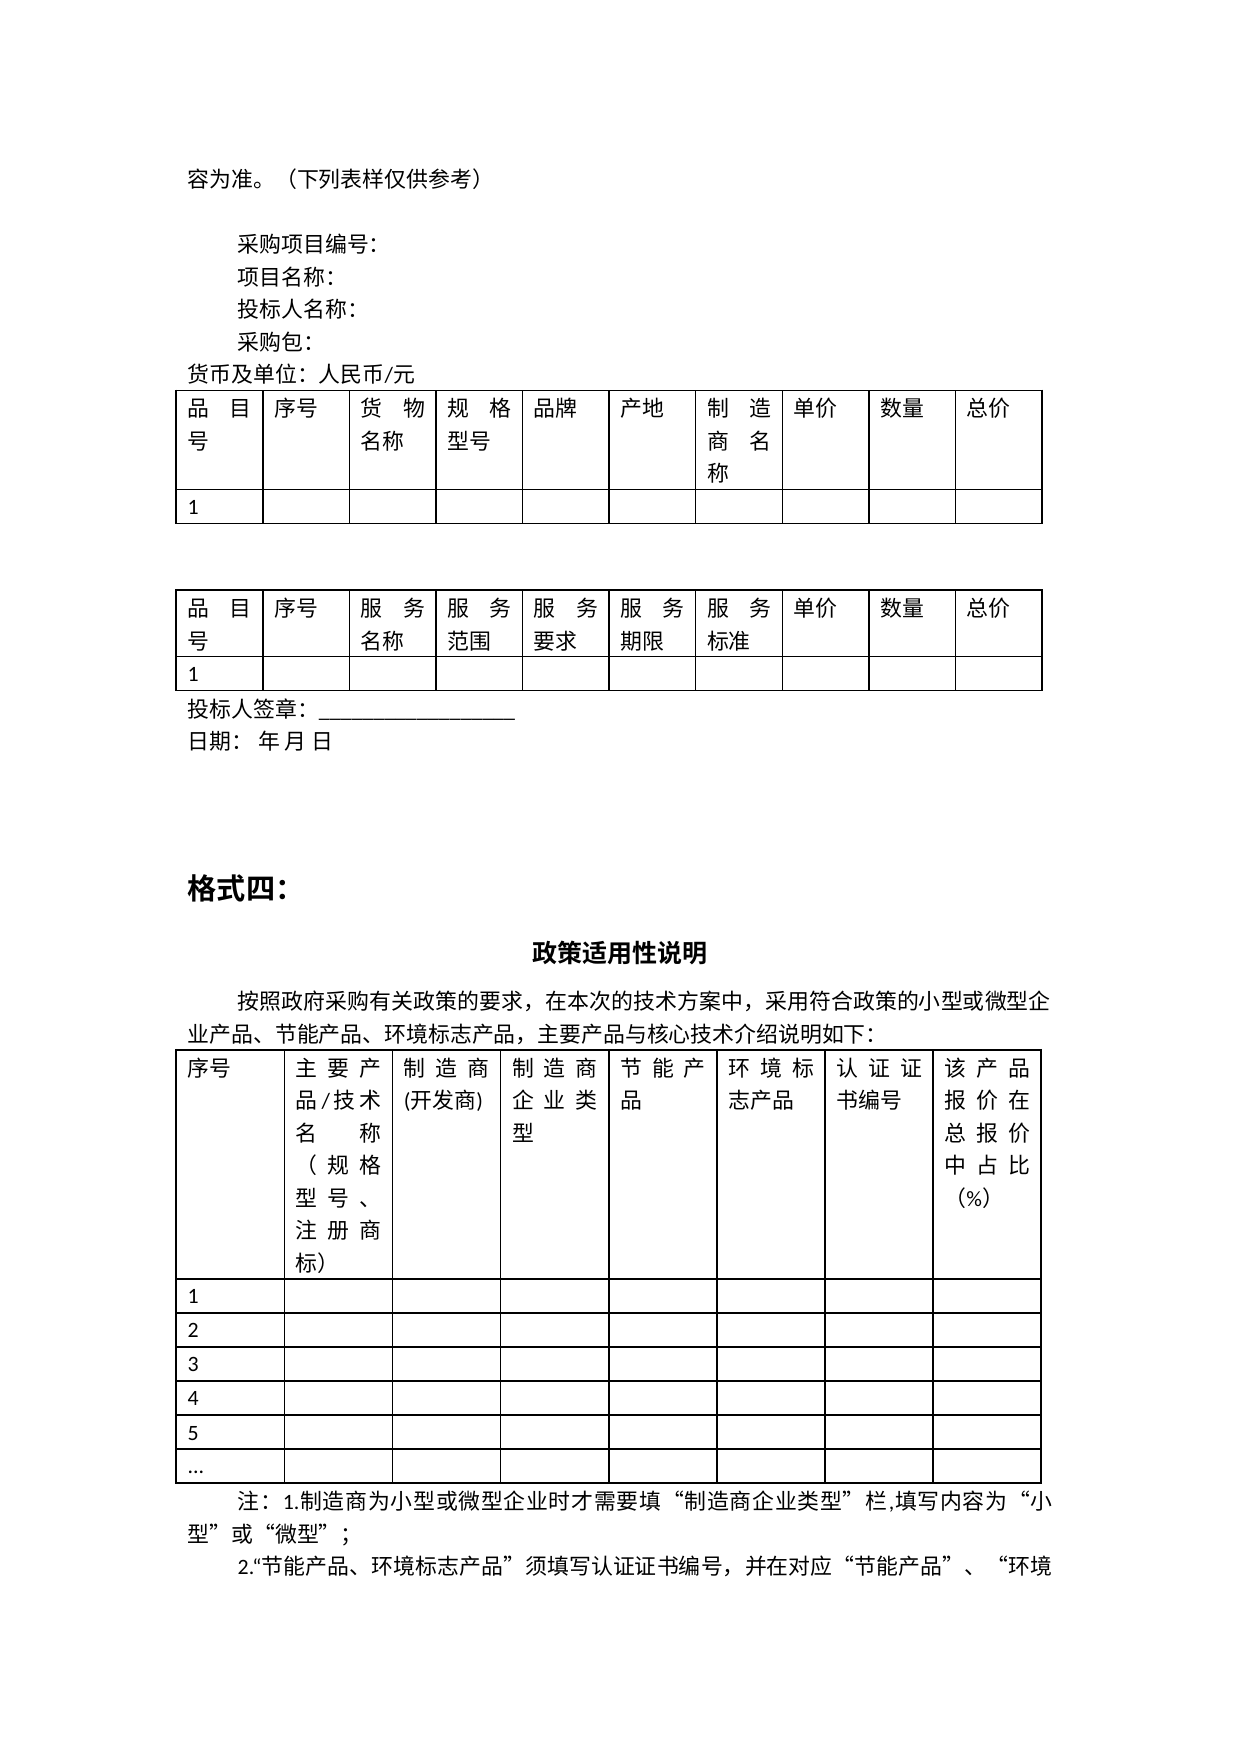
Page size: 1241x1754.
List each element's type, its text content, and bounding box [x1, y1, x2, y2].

table_cell 5 [177, 1416, 284, 1448]
table_cell [285, 1314, 392, 1346]
table_header 节能产品 [610, 1051, 716, 1278]
table_header 制造商名称 [696, 391, 782, 488]
table_cell [501, 1450, 608, 1482]
table_cell [610, 1314, 716, 1346]
table_header 制造商(开发商) [393, 1051, 500, 1278]
table_cell [523, 490, 608, 523]
table_cell [285, 1348, 392, 1380]
table_header 总价 [956, 591, 1041, 656]
table_cell 4 [177, 1382, 284, 1414]
table_cell [934, 1348, 1040, 1380]
table_header 数量 [870, 591, 955, 656]
text 日期： 年 月 日 [187, 724, 1053, 756]
table_cell [610, 1348, 716, 1380]
table_cell [826, 1450, 932, 1482]
table_cell [934, 1416, 1040, 1448]
text 格式四： [187, 854, 1053, 919]
table_cell 1 [177, 657, 262, 690]
table_cell [610, 657, 695, 690]
table_cell [501, 1348, 608, 1380]
table_cell [610, 490, 695, 523]
text 政策适用性说明 [187, 919, 1053, 984]
text 采购项目编号： [187, 227, 1053, 259]
table_cell 2 [177, 1314, 284, 1346]
table_cell [826, 1382, 932, 1414]
table_header 品牌 [523, 391, 608, 488]
table_cell [285, 1280, 392, 1312]
table_cell [934, 1382, 1040, 1414]
table_header 序号 [264, 391, 349, 488]
table_cell [718, 1280, 824, 1312]
table_cell 3 [177, 1348, 284, 1380]
table_cell 1 [177, 490, 262, 523]
table_cell [696, 657, 782, 690]
table_cell [610, 1382, 716, 1414]
table_header 数量 [870, 391, 955, 488]
table_header 服务期限 [610, 591, 695, 656]
table_cell [718, 1450, 824, 1482]
table_header 认证证书编号 [826, 1051, 932, 1278]
table_header 产地 [610, 391, 695, 488]
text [187, 1549, 1053, 1581]
table_cell [393, 1314, 500, 1346]
table_cell [501, 1416, 608, 1448]
table_cell [610, 1416, 716, 1448]
table_cell [718, 1382, 824, 1414]
table_header 规格型号 [437, 391, 522, 488]
table_header 序号 [177, 1051, 284, 1278]
table_cell [934, 1314, 1040, 1346]
table_header 制造商企业类型 [501, 1051, 608, 1278]
table_cell [783, 657, 868, 690]
table_header 环境标志产品 [718, 1051, 824, 1278]
table_cell [393, 1348, 500, 1380]
table_header 单价 [783, 391, 868, 488]
table_header 服务标准 [696, 591, 782, 656]
table_cell [285, 1382, 392, 1414]
table_cell [437, 657, 522, 690]
table_cell [826, 1348, 932, 1380]
table_header 品目号 [177, 591, 262, 656]
text 项目名称： [187, 259, 1053, 292]
table_cell [610, 1280, 716, 1312]
table_header 总价 [956, 391, 1041, 488]
table_cell [956, 490, 1041, 523]
table_cell [826, 1280, 932, 1312]
table_cell [934, 1280, 1040, 1312]
table_cell [934, 1450, 1040, 1482]
table_header 序号 [264, 591, 349, 656]
table_header 主要产品/技术名称（规格型号、注册商标） [285, 1051, 392, 1278]
table_header 服务要求 [523, 591, 608, 656]
table_cell [501, 1280, 608, 1312]
table_cell [393, 1280, 500, 1312]
table_cell [696, 490, 782, 523]
text 货币及单位：人民币/元 [187, 357, 1053, 389]
table_cell [501, 1314, 608, 1346]
table_cell [437, 490, 522, 523]
table_cell [285, 1416, 392, 1448]
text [187, 162, 1053, 227]
text 投标人签章：__________________ [187, 691, 1053, 724]
table_cell [783, 490, 868, 523]
table_header 服务范围 [437, 591, 522, 656]
text 按照政府采购有关政策的要求，在本次的技术方案中，采用符合政策的小型或微型企业产品、节能产品、环境标志产品，主要产品与核心技术介绍说明如下： [187, 984, 1053, 1049]
table_cell [350, 657, 435, 690]
table_cell [718, 1348, 824, 1380]
table_cell [610, 1450, 716, 1482]
table_cell [393, 1382, 500, 1414]
table_cell [393, 1416, 500, 1448]
table_header 该产品报价在总报价中占比（%） [934, 1051, 1040, 1278]
table_cell 1 [177, 1280, 284, 1312]
table_cell [264, 657, 349, 690]
table_cell [956, 657, 1041, 690]
table_cell [501, 1382, 608, 1414]
table_header 服务名称 [350, 591, 435, 656]
text 投标人名称： [187, 292, 1053, 324]
table_cell [393, 1450, 500, 1482]
table_cell [523, 657, 608, 690]
table_cell [826, 1314, 932, 1346]
text 注：1.制造商为小型或微型企业时才需要填“制造商企业类型”栏,填写内容为“小型”或“微型”； [187, 1484, 1053, 1549]
table_header 货物名称 [350, 391, 435, 488]
table_cell [264, 490, 349, 523]
table_cell [870, 657, 955, 690]
table_header 单价 [783, 591, 868, 656]
table_header 品目号 [177, 391, 262, 488]
table_cell ... [177, 1450, 284, 1482]
table_cell [350, 490, 435, 523]
table_cell [718, 1416, 824, 1448]
table_cell [285, 1450, 392, 1482]
table_cell [870, 490, 955, 523]
table_cell [826, 1416, 932, 1448]
table_cell [718, 1314, 824, 1346]
text 采购包： [187, 324, 1053, 357]
